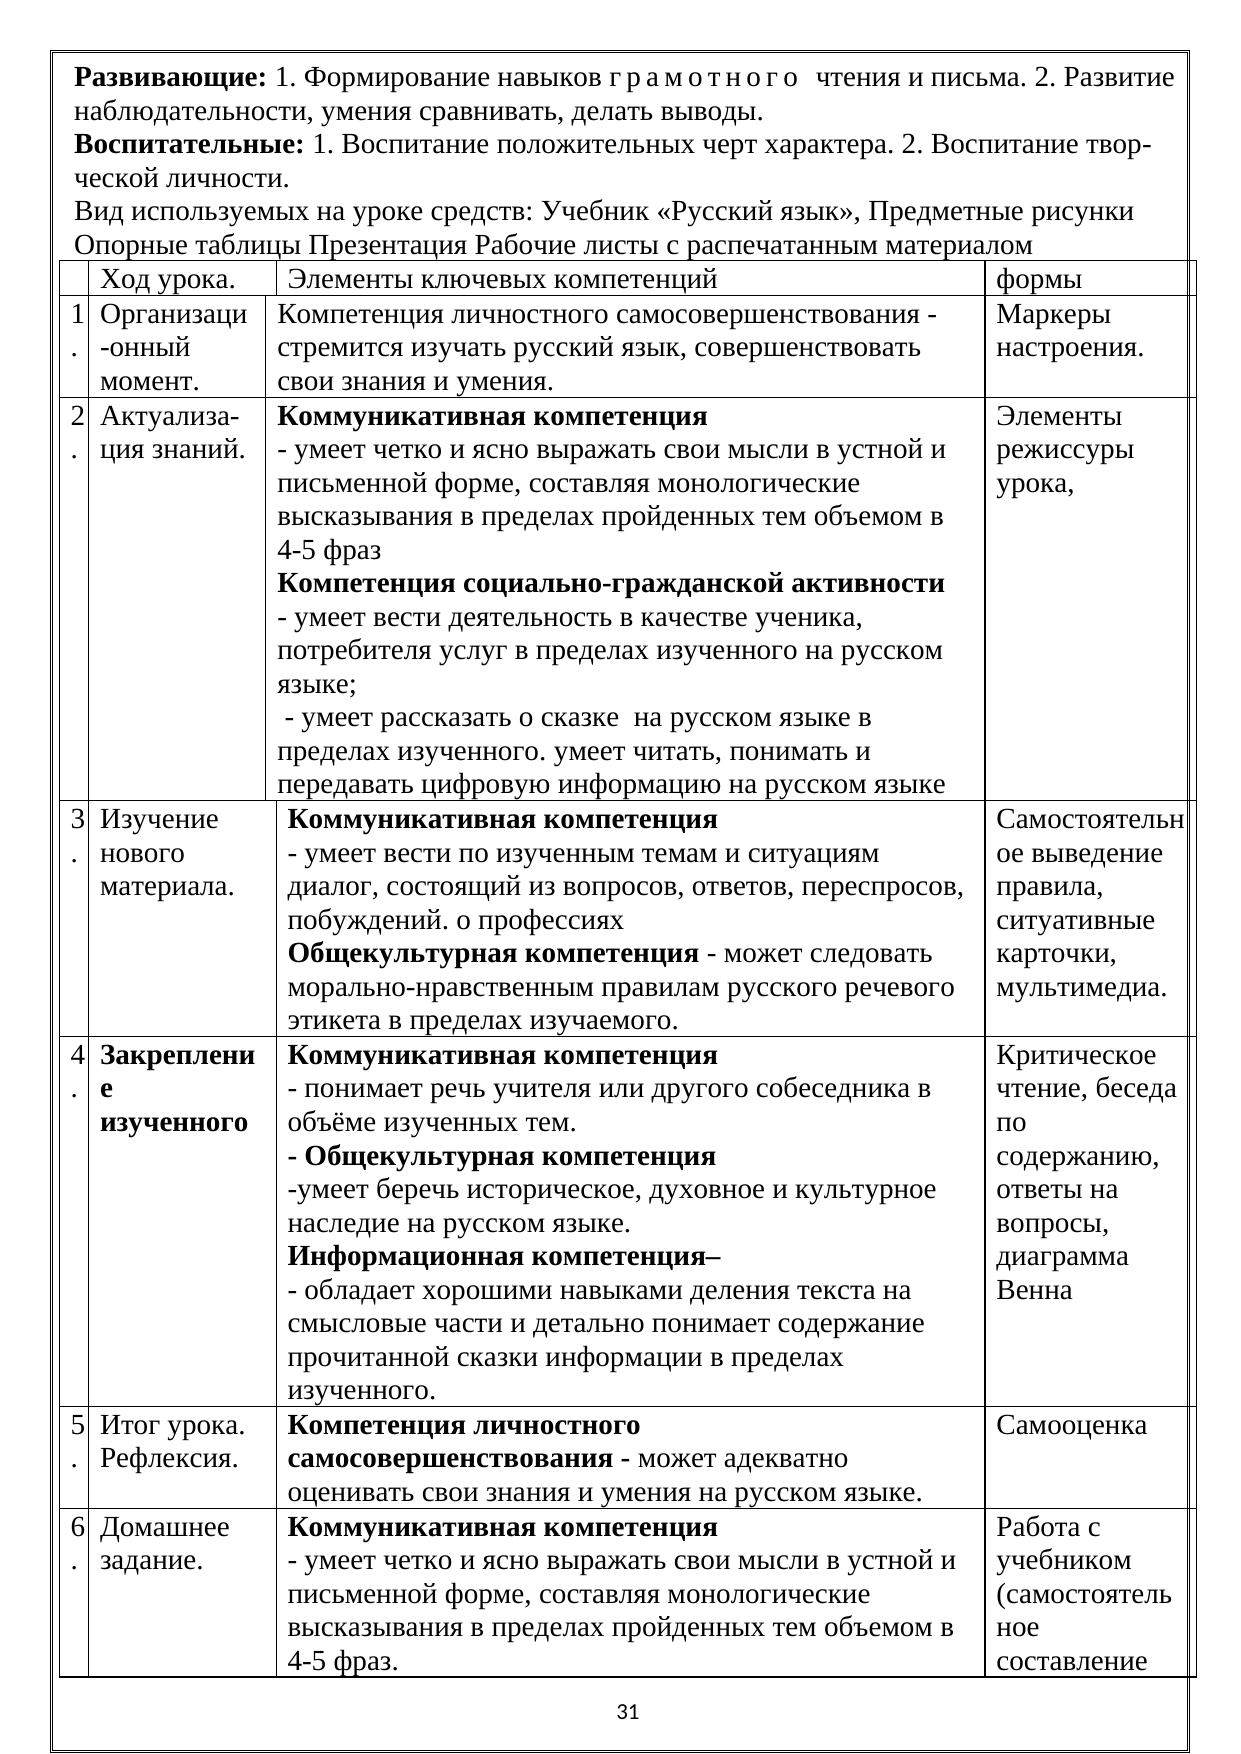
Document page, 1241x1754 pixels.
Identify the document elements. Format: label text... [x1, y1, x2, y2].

table_cell 5. [60, 1407, 88, 1508]
table_cell Актуализа-ция знаний. [89, 398, 265, 800]
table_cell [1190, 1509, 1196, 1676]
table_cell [277, 1509, 984, 1676]
table_header Элементы ключевых компетенций [277, 261, 984, 295]
table_cell Самооценка [986, 1407, 1187, 1508]
table_cell Организаци-онный момент. [89, 296, 265, 397]
table_header Ход урока. [89, 261, 276, 295]
table_cell Маркеры настроения. [986, 296, 1187, 397]
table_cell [986, 1509, 1187, 1676]
table_cell Коммуникативная компетенция - умеет четко и ясно выражать свои мысли в устной и письменной форме, составляя монологические высказывания в пределах пройденных тем объемом в 4-5 фраз Компетенция социально-гражданской активности - умеет вести деятельность в качестве ученика, потребителя услуг в пределах изученного на русском языке; - умеет рассказать о сказке на русском языке в пределах изученного. умеет читать, понимать и передавать цифровую информацию на русском языке [266, 398, 984, 800]
text Вид используемых на уроке средств: Учебник «Русский язык», Предметные рисунки Опорные таблицы Презентация Рабочие листы с распечатанным материалом [74, 193, 1181, 260]
table_header [60, 261, 88, 295]
table_cell Элементы режиссуры урока, [986, 398, 1187, 800]
table_cell Критическое чтение, беседа по содержанию, ответы на вопросы, диаграмма Венна [986, 1037, 1187, 1406]
table_cell Изучение нового материала. [89, 801, 276, 1036]
table_cell 1. [60, 296, 88, 397]
table_cell 4. [60, 1037, 88, 1406]
table_cell Закрепление изученного [89, 1037, 276, 1406]
table_cell 6. [60, 1509, 88, 1676]
text Развивающие: 1. Формирование навыков грамотного чтения и письма. 2. Развитие наблюдательности, умения сравнивать, делать выводы. [74, 59, 1181, 126]
table_cell Коммуникативная компетенция - понимает речь учителя или другого собеседника в объёме изученных тем. - Общекультурная компетенция -умеет беречь историческое, духовное и культурное наследие на русском языке. Информационная компетенция– - обладает хорошими навыками деления текста на смысловые части и детально понимает содержание прочитанной сказки информации в пределах изученного. [277, 1037, 984, 1406]
table_header формы [986, 261, 1187, 295]
table_cell Компетенция личностного самосовершенствования - может адекватно оценивать свои знания и умения на русском языке. [277, 1407, 984, 1508]
text Воспитательные: 1. Воспитание положительных черт характера. 2. Воспитание творческой личности. [74, 126, 1181, 193]
table_cell Домашнее задание. [89, 1509, 276, 1676]
table_cell Самостоятельное выведение правила, ситуативные карточки, мультимедиа. [986, 801, 1187, 1036]
table_cell Компетенция личностного самосовершенствования - стремится изучать русский язык, совершенствовать свои знания и умения. [266, 296, 984, 397]
table_cell 3. [60, 801, 88, 1036]
table_cell Коммуникативная компетенция - умеет вести по изученным темам и ситуациям диалог, состоящий из вопросов, ответов, переспросов, побуждений. о профессиях Общекультурная компетенция - может следовать морально-нравственным правилам русского речевого этикета в пределах изучаемого. [277, 801, 984, 1036]
table_cell 2. [60, 398, 88, 800]
table_cell Итог урока. Рефлексия. [89, 1407, 276, 1508]
